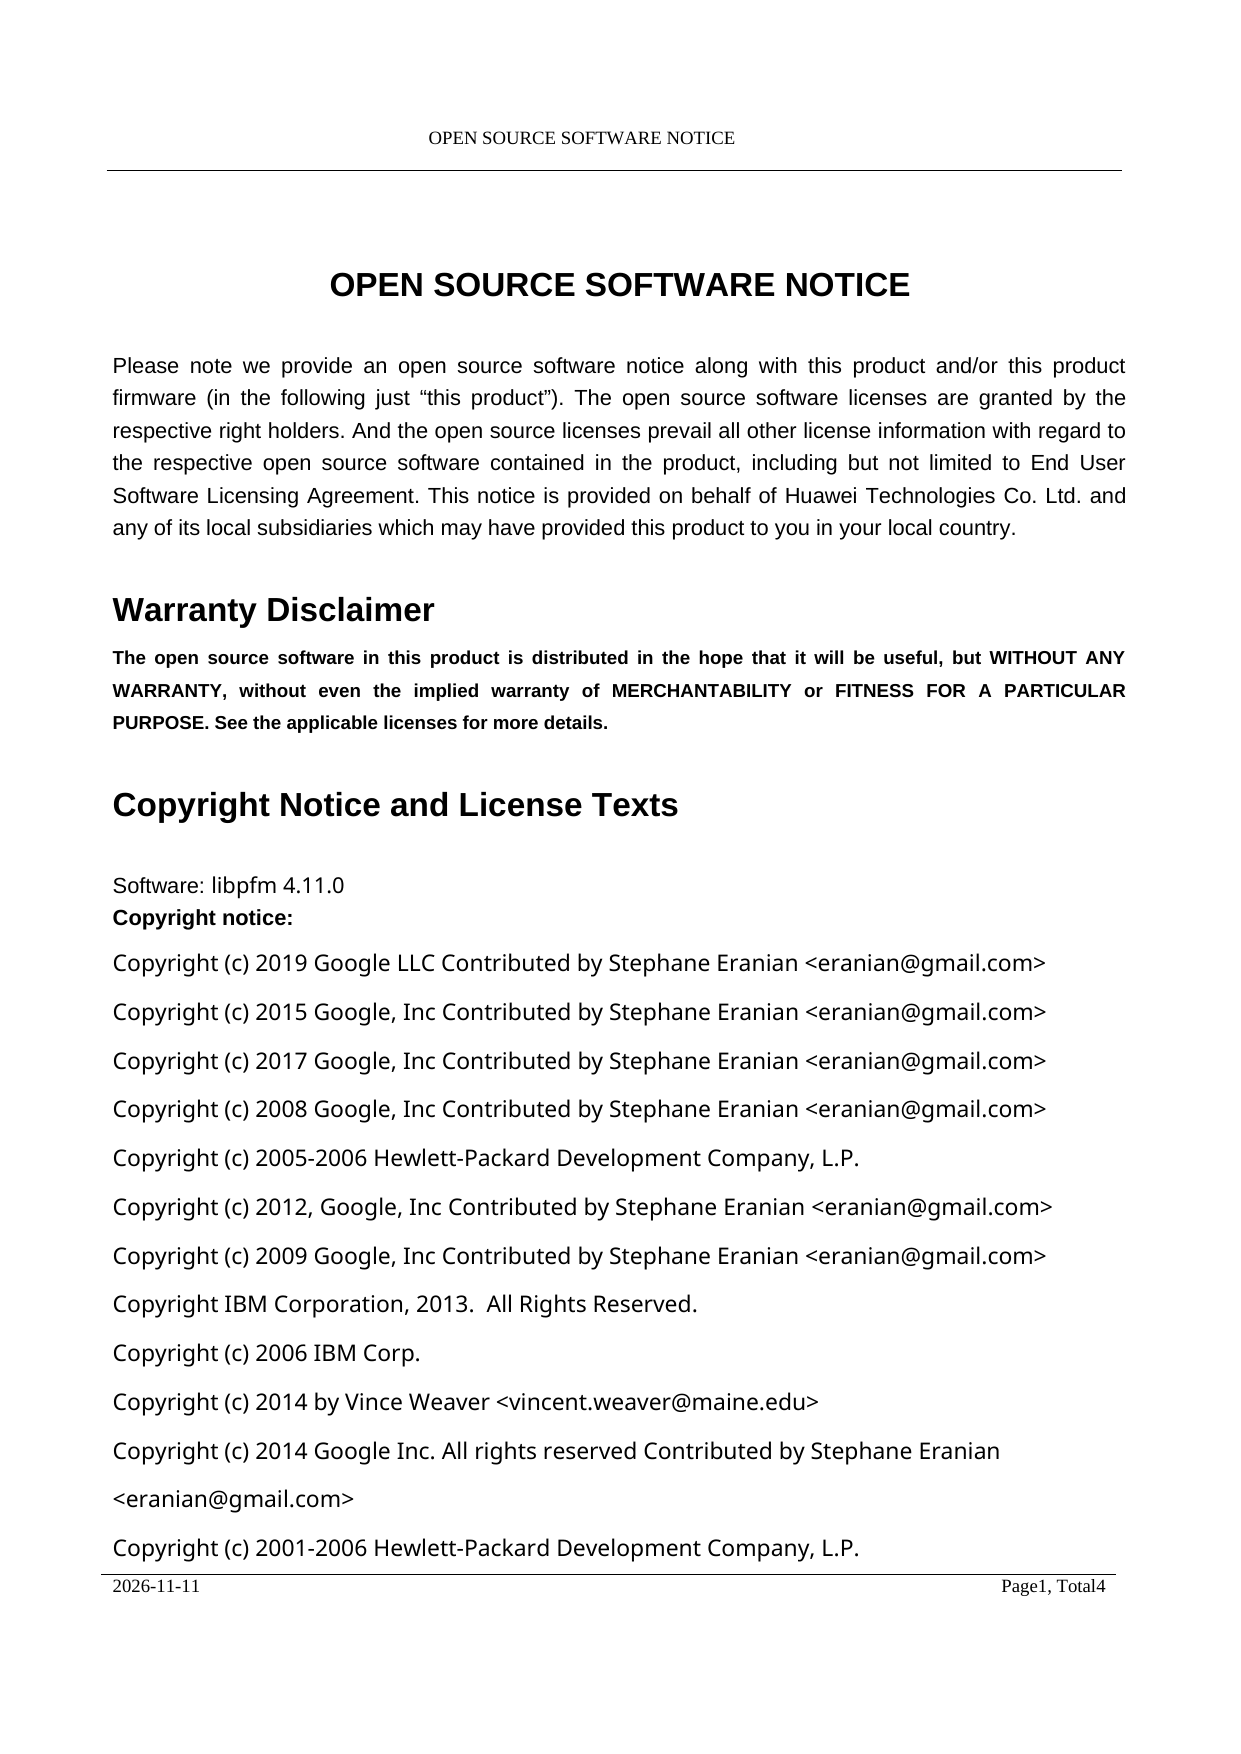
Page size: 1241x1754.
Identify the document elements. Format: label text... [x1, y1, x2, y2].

text Copyright Notice and License Texts [112, 771, 1128, 836]
text Warranty Disclaimer [112, 576, 1128, 641]
text Software: libpfm 4.11.0 [112, 869, 1128, 901]
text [112, 947, 1128, 1564]
text Copyright notice: [112, 901, 1128, 934]
text The open source software in this product is distributed in the hope that it will be useful, but WITHOUT ANY WARRANTY, without even the implied warranty of MERCHANTABILITY or FITNESS FOR A PARTICULAR PURPOSE. See the applicable licenses for more details. [112, 641, 1128, 739]
text Please note we provide an open source software notice along with this product and/or this product firmware (in the following just “this product”). The open source software licenses are granted by the respective right holders. And the open source licenses prevail all other license information with regard to the respective open source software contained in the product, including but not limited to End User Software Licensing Agreement. This notice is provided on behalf of Huawei Technologies Co. Ltd. and any of its local subsidiaries which may have provided this product to you in your local country. [112, 349, 1128, 544]
text OPEN SOURCE SOFTWARE NOTICE [112, 251, 1128, 316]
